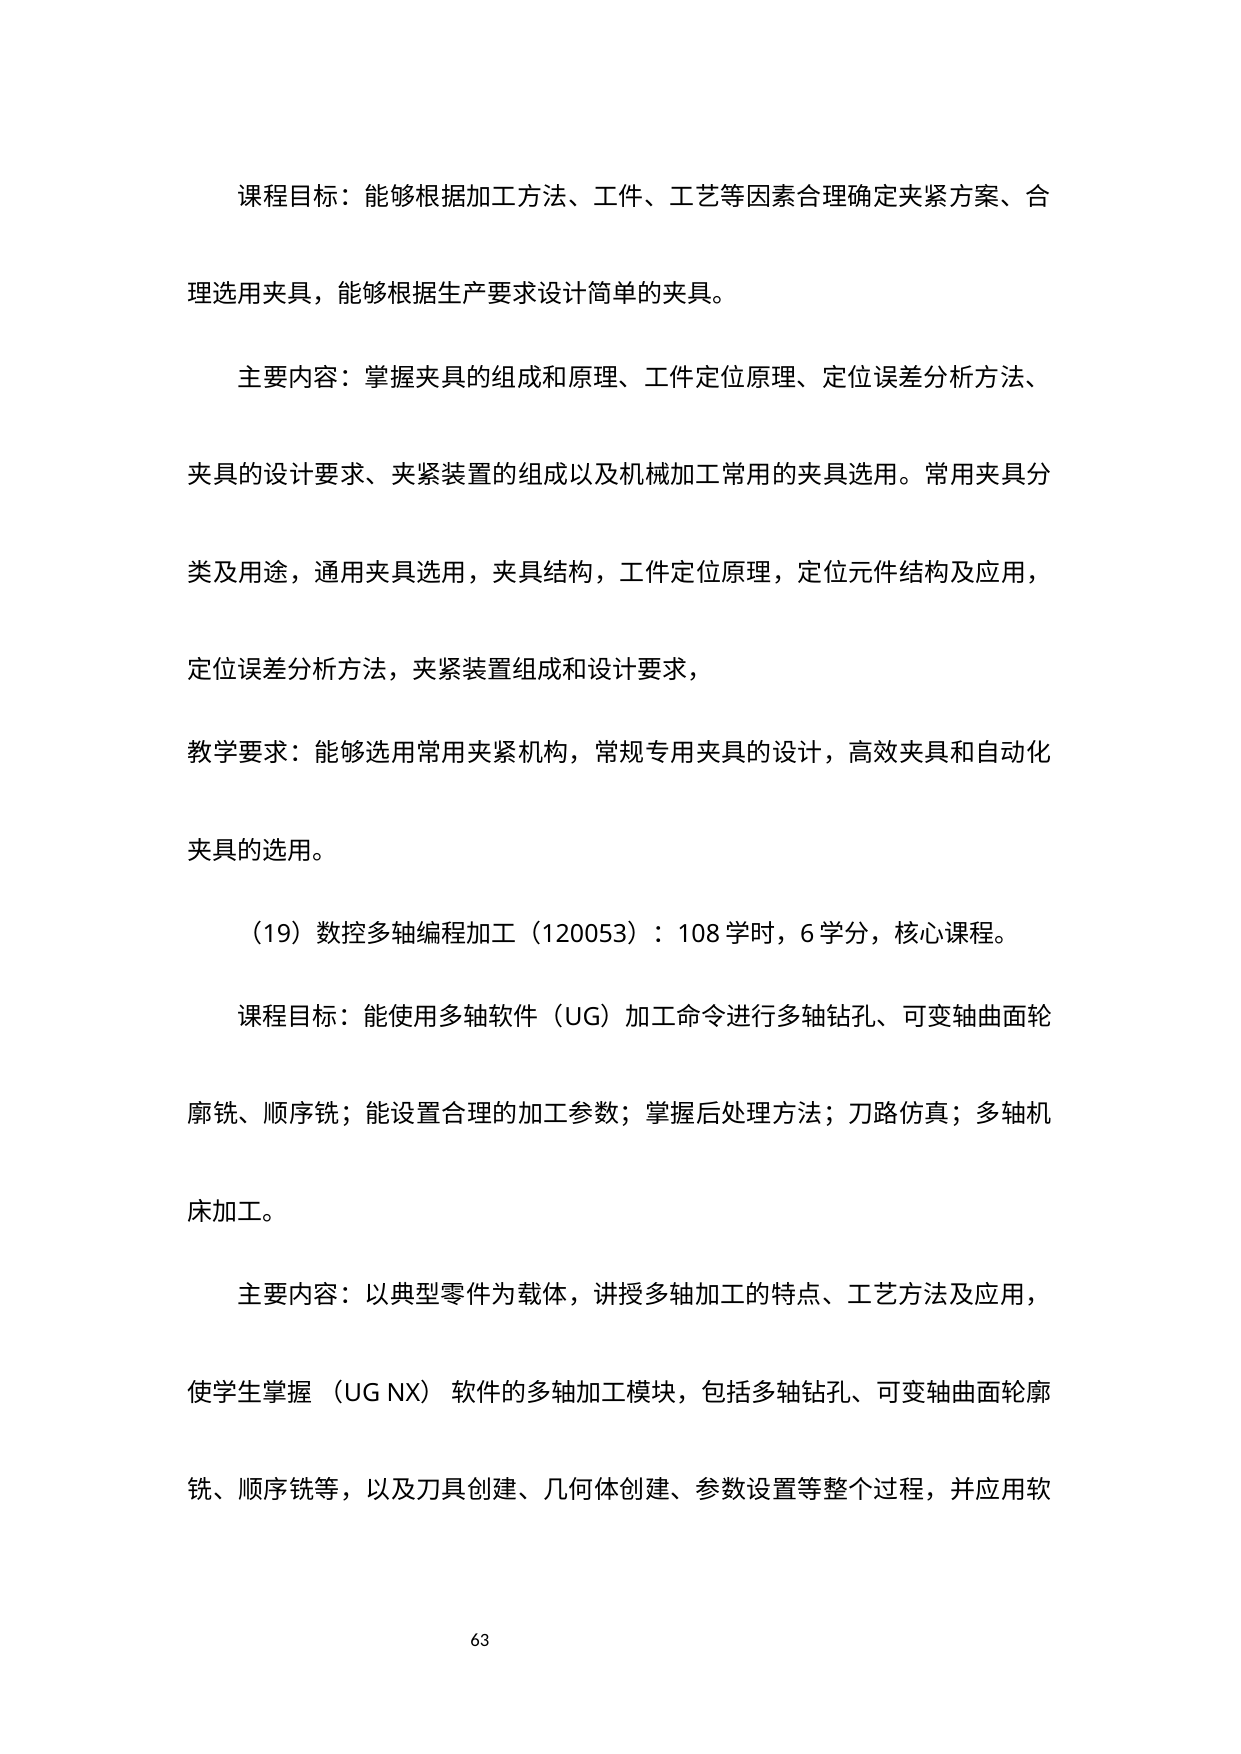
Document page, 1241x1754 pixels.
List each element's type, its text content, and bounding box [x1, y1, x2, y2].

text 主要内容：掌握夹具的组成和原理、工件定位原理、定位误差分析方法、夹具的设计要求、夹紧装置的组成以及机械加工常用的夹具选用。常用夹具分类及用途，通用夹具选用，夹具结构，工件定位原理，定位元件结构及应用，定位误差分析方法，夹紧装置组成和设计要求， [187, 343, 1053, 700]
text 课程目标：能够根据加工方法、工件、工艺等因素合理确定夹紧方案、合理选用夹具，能够根据生产要求设计简单的夹具。 [187, 162, 1053, 324]
text 课程目标：能使用多轴软件（UG）加工命令进行多轴钻孔、可变轴曲面轮廓铣、顺序铣；能设置合理的加工参数；掌握后处理方法；刀路仿真；多轴机床加工。 [187, 982, 1053, 1242]
list 数控多轴编程加工（120053）：108学时，6学分，核心课程。 [187, 899, 1053, 964]
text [187, 1260, 1053, 1520]
text 教学要求：能够选用常用夹紧机构，常规专用夹具的设计，高效夹具和自动化夹具的选用。 [187, 718, 1053, 881]
